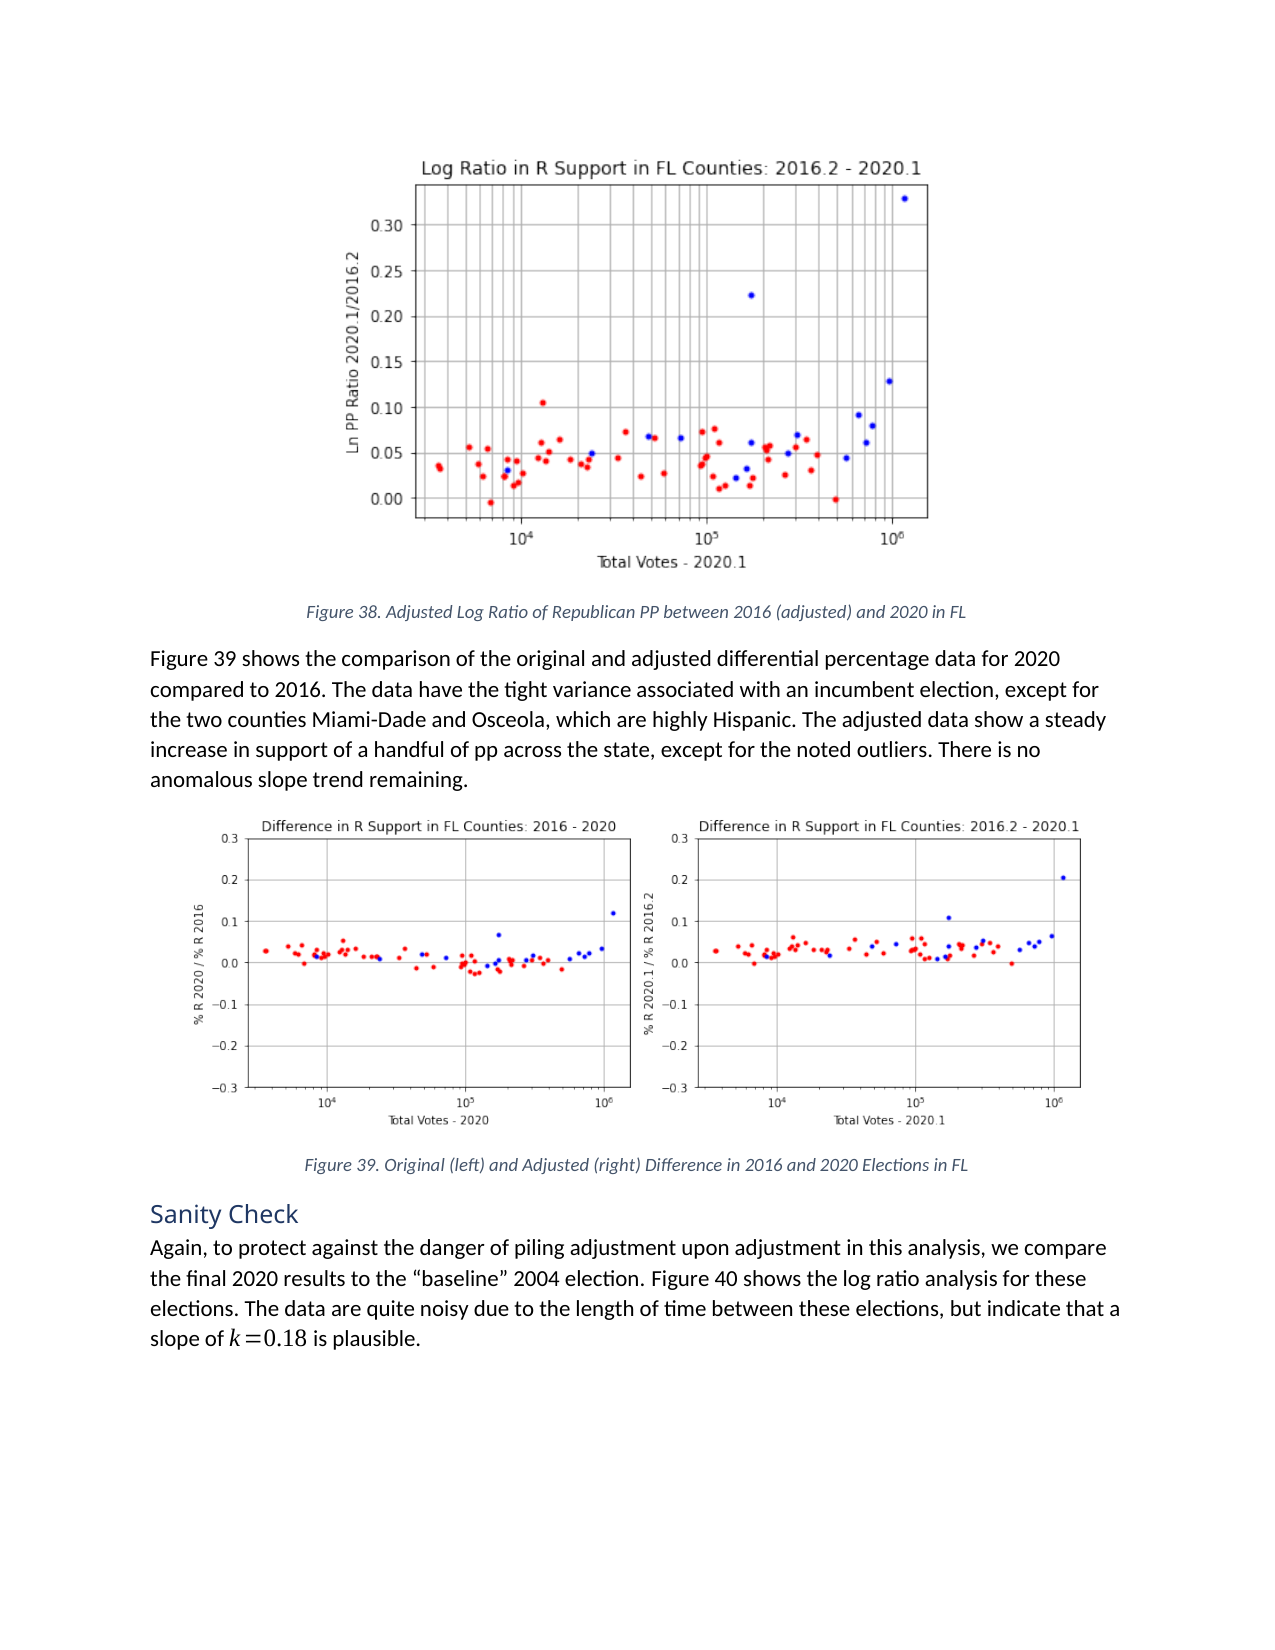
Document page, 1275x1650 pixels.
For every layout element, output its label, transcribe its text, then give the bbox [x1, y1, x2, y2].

text Figure 39 shows the comparison of the original and adjusted differential percentage data for 2020 compared to 2016. The data have the tight variance associated with an incumbent election, except for the two counties Miami-Dade and Osceola, which are highly Hispanic. The adjusted data show a steady increase in support of a handful of pp across the state, except for the noted outliers. There is no anomalous slope trend remaining. [150, 644, 1125, 793]
picture [187, 812, 1088, 1135]
picture [337, 150, 938, 582]
subtitle Sanity Check [150, 1197, 1125, 1231]
text Figure 38. Adjusted Log Ratio of Republican PP between 2016 (adjusted) and 2020 in FL [150, 601, 1125, 624]
text Again, to protect against the danger of piling adjustment upon adjustment in this analysis, we compare the final 2020 results to the “baseline” 2004 election. Figure 40 shows the log ratio analysis for these elections. The data are quite noisy due to the length of time between these elections, but indicate that a slope of is plausible. [150, 1233, 1125, 1352]
